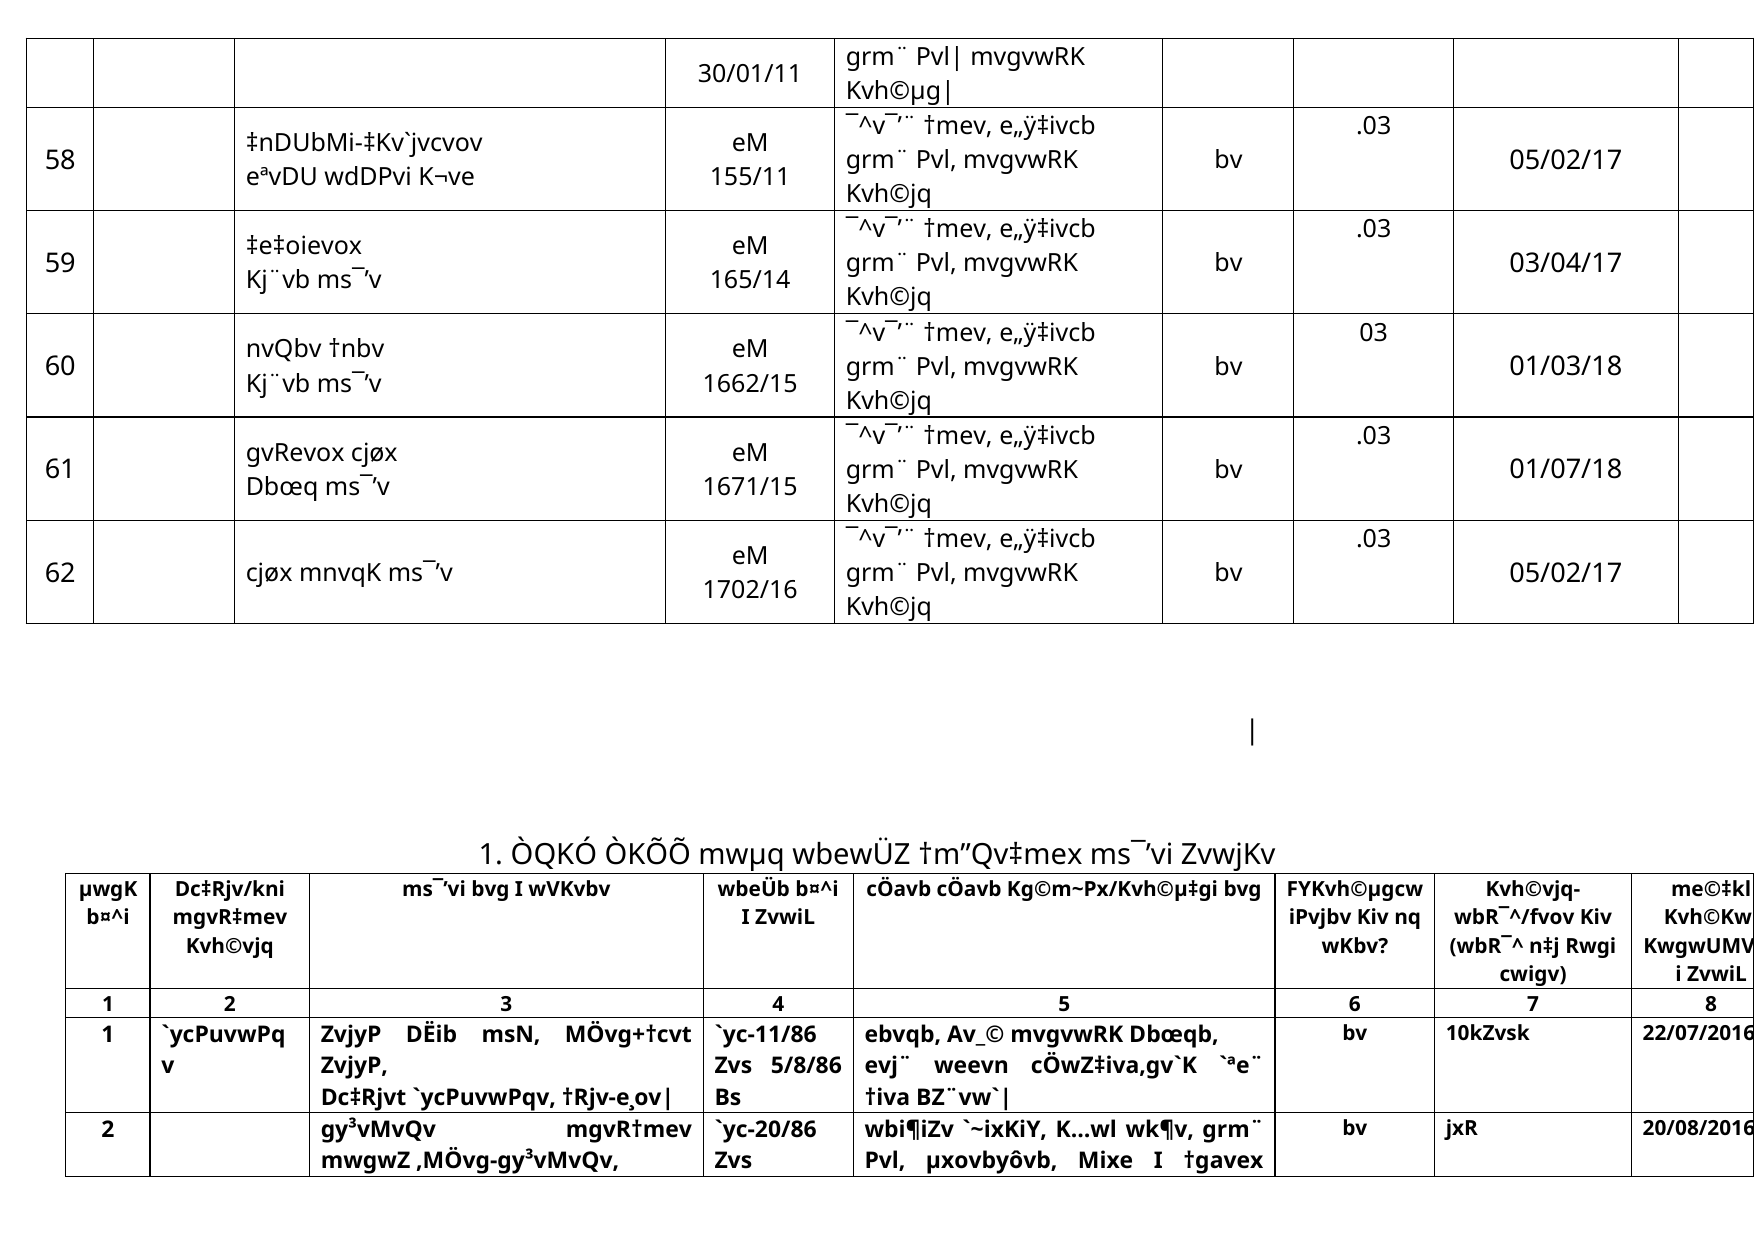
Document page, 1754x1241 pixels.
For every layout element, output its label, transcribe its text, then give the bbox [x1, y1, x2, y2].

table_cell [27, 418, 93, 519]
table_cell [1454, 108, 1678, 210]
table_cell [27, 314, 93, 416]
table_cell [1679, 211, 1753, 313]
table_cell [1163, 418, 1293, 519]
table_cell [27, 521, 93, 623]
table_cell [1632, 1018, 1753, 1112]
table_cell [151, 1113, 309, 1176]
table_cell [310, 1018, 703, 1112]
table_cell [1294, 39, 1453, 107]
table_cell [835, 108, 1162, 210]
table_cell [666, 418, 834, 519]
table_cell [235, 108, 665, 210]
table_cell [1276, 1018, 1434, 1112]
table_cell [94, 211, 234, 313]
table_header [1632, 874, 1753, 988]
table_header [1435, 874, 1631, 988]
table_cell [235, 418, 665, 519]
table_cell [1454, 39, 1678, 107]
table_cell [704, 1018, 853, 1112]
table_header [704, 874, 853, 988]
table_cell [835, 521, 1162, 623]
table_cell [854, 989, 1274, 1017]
text 1. ÒQKÓ ÒKÕÕ mwµq wbewÜZ †m”Qv‡mex ms¯’vi ZvwjKv [37, 833, 1716, 873]
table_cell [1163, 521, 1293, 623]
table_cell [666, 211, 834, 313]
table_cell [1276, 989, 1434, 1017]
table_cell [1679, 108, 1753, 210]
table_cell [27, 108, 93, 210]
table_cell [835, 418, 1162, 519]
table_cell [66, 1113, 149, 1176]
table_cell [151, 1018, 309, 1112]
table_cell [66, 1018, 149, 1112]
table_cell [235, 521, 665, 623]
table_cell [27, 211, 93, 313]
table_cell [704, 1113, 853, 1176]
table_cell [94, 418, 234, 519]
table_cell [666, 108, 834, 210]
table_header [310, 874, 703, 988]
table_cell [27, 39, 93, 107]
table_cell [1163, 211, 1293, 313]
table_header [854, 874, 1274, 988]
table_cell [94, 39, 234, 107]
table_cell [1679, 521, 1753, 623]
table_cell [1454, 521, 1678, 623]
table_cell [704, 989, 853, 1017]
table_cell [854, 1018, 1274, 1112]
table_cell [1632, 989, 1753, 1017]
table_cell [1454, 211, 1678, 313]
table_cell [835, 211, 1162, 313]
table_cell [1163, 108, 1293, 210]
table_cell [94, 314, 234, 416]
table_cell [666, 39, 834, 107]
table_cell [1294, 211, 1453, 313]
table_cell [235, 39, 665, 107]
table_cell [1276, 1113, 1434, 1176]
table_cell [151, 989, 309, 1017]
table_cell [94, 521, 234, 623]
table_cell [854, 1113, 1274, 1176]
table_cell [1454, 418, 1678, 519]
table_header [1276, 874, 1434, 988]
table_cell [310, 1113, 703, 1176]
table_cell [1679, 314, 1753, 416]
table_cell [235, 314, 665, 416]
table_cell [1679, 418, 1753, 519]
text | [787, 710, 1716, 747]
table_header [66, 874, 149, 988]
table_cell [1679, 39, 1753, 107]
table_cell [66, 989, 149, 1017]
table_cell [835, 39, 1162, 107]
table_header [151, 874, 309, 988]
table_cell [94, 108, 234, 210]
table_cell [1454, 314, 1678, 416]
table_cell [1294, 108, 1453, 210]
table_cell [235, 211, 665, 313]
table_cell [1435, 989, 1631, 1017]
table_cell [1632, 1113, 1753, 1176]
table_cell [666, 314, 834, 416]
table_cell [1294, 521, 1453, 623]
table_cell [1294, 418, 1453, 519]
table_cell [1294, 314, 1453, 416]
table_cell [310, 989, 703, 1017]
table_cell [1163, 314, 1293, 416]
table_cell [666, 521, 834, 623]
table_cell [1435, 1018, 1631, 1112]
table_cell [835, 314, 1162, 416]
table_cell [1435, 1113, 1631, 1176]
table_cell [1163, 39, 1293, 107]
